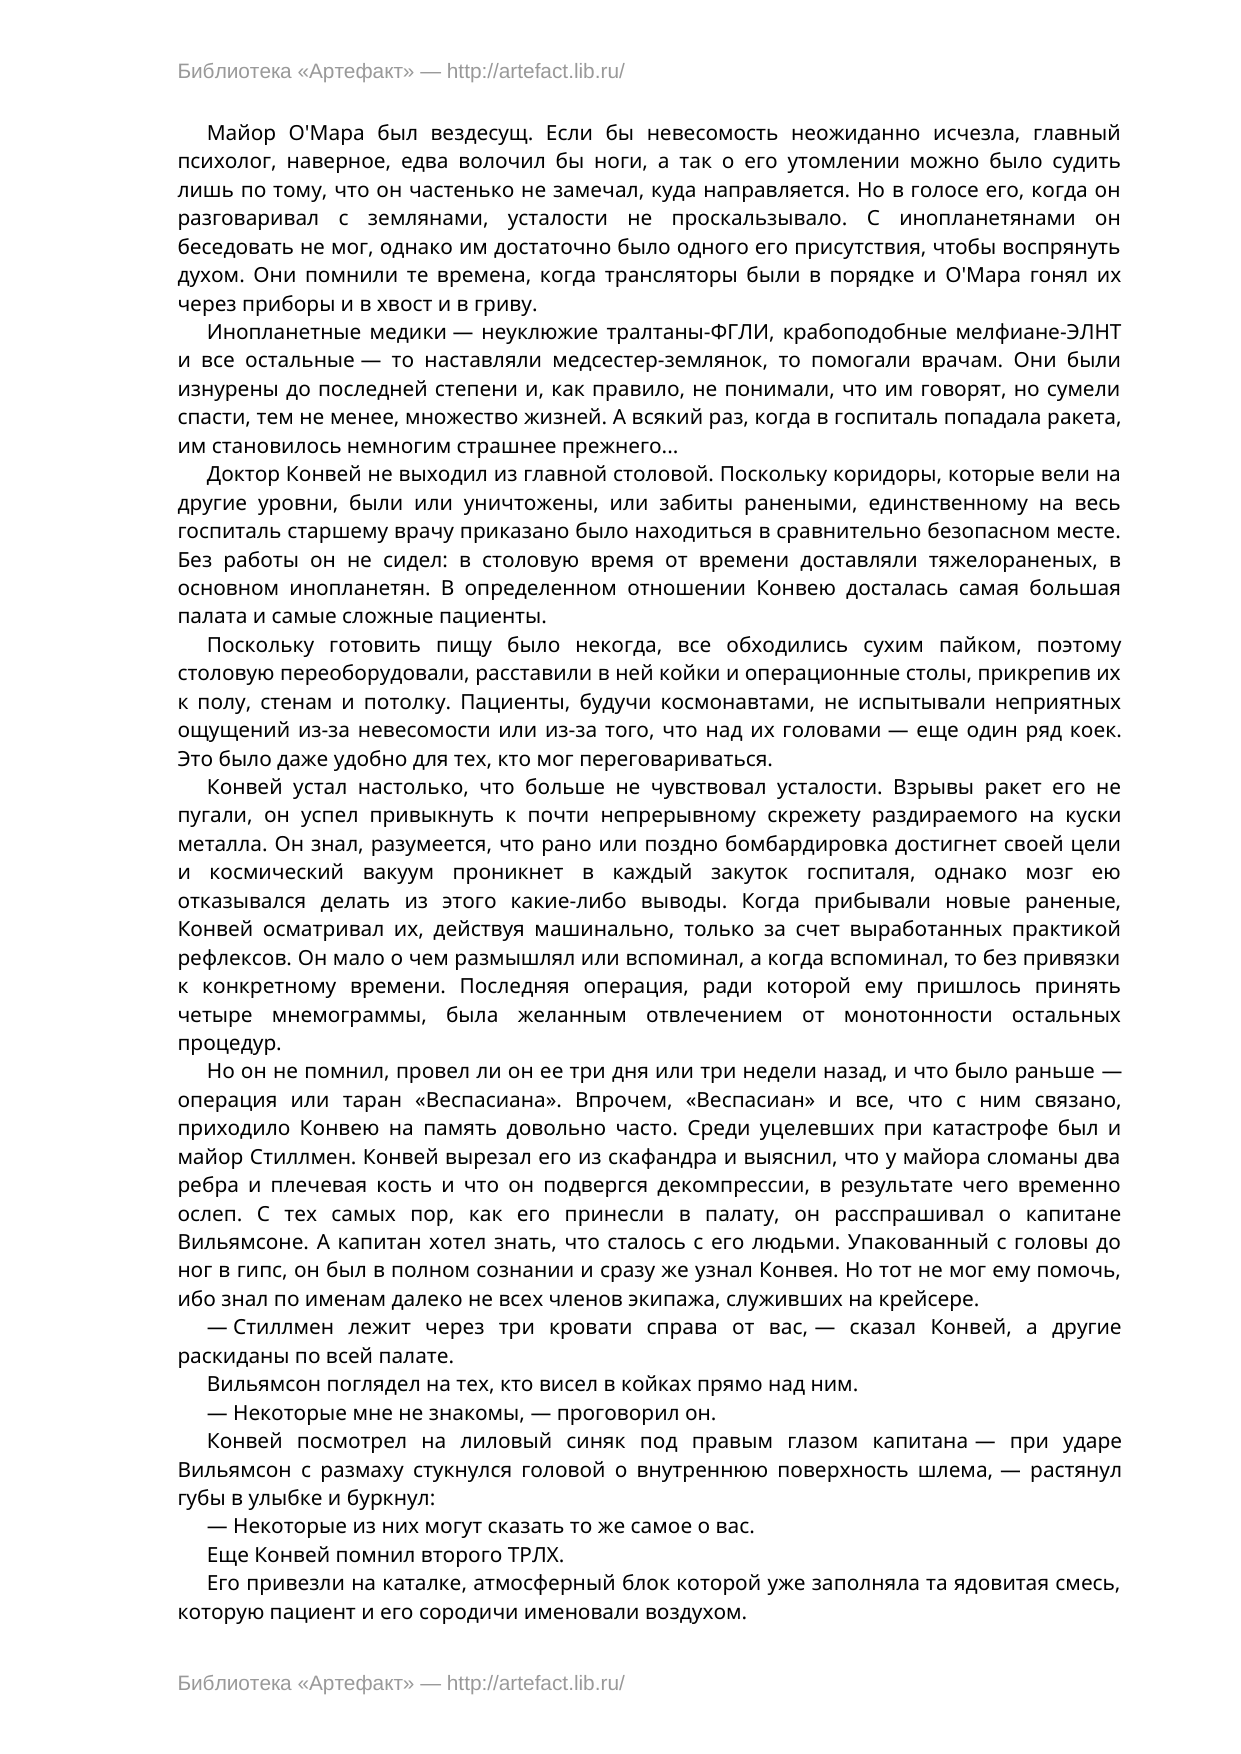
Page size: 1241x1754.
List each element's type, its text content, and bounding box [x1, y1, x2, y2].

text Вильямсон поглядел на тех, кто висел в койках прямо над ним. [177, 1369, 1122, 1398]
text — Стиллмен лежит через три кровати справа от вас, — сказал Конвей, а другие раскиданы по всей палате. [177, 1312, 1122, 1369]
text Конвей устал настолько, что больше не чувствовал усталости. Взрывы ракет его не пугали, он успел привыкнуть к почти непрерывному скрежету раздираемого на куски металла. Он знал, разумеется, что рано или поздно бомбардировка достигнет своей цели и космический вакуум проникнет в каждый закуток госпиталя, однако мозг ею отказывался делать из этого какие-либо выводы. Когда прибывали новые раненые, Конвей осматривал их, действуя машинально, только за счет выработанных практикой рефлексов. Он мало о чем размышлял или вспоминал, а когда вспоминал, то без привязки к конкретному времени. Последняя операция, ради которой ему пришлось принять четыре мнемограммы, была желанным отвлечением от монотонности остальных процедур. [177, 772, 1122, 1057]
text Майор О'Мара был вездесущ. Если бы невесомость неожиданно исчезла, главный психолог, наверное, едва волочил бы ноги, а так о его утомлении можно было судить лишь по тому, что он частенько не замечал, куда направляется. Но в голосе его, когда он разговаривал с землянами, усталости не проскальзывало. С инопланетянами он беседовать не мог, однако им достаточно было одного его присутствия, чтобы воспрянуть духом. Они помнили те времена, когда трансляторы были в порядке и О'Мара гонял их через приборы и в хвост и в гриву. [177, 118, 1122, 317]
text Но он не помнил, провел ли он ее три дня или три недели назад, и что было раньше — операция или таран «Веспасиана». Впрочем, «Веспасиан» и все, что с ним связано, приходило Конвею на память довольно часто. Среди уцелевших при катастрофе был и майор Стиллмен. Конвей вырезал его из скафандра и выяснил, что у майора сломаны два ребра и плечевая кость и что он подвергся декомпрессии, в результате чего временно ослеп. С тех самых пор, как его принесли в палату, он расспрашивал о капитане Вильямсоне. А капитан хотел знать, что сталось с его людьми. Упакованный с головы до ног в гипс, он был в полном сознании и сразу же узнал Конвея. Но тот не мог ему помочь, ибо знал по именам далеко не всех членов экипажа, служивших на крейсере. [177, 1057, 1122, 1312]
text Еще Конвей помнил второго ТРЛХ. [177, 1540, 1122, 1568]
text — Некоторые мне не знакомы, — проговорил он. [177, 1398, 1122, 1426]
text Инопланетные медики — неуклюжие тралтаны-ФГЛИ, крабоподобные мелфиане-ЭЛНТ и все остальные — то наставляли медсестер-землянок, то помогали врачам. Они были изнурены до последней степени и, как правило, не понимали, что им говорят, но сумели спасти, тем не менее, множество жизней. А всякий раз, когда в госпиталь попадала ракета, им становилось немногим страшнее прежнего... [177, 317, 1122, 459]
text — Некоторые из них могут сказать то же самое о вас. [177, 1512, 1122, 1540]
text Поскольку готовить пищу было некогда, все обходились сухим пайком, поэтому столовую переоборудовали, расставили в ней койки и операционные столы, прикрепив их к полу, стенам и потолку. Пациенты, будучи космонавтами, не испытывали неприятных ощущений из-за невесомости или из-за того, что над их головами — еще один ряд коек. Это было даже удобно для тех, кто мог переговариваться. [177, 630, 1122, 772]
text Доктор Конвей не выходил из главной столовой. Поскольку коридоры, которые вели на другие уровни, были или уничтожены, или забиты ранеными, единственному на весь госпиталь старшему врачу приказано было находиться в сравнительно безопасном месте. Без работы он не сидел: в столовую время от времени доставляли тяжелораненых, в основном инопланетян. В определенном отношении Конвею досталась самая большая палата и самые сложные пациенты. [177, 459, 1122, 630]
text Конвей посмотрел на лиловый синяк под правым глазом капитана — при ударе Вильямсон с размаху стукнулся головой о внутреннюю поверхность шлема, — растянул губы в улыбке и буркнул: [177, 1426, 1122, 1512]
text Его привезли на каталке, атмосферный блок которой уже заполняла та ядовитая смесь, которую пациент и его сородичи именовали воздухом. [177, 1568, 1122, 1625]
